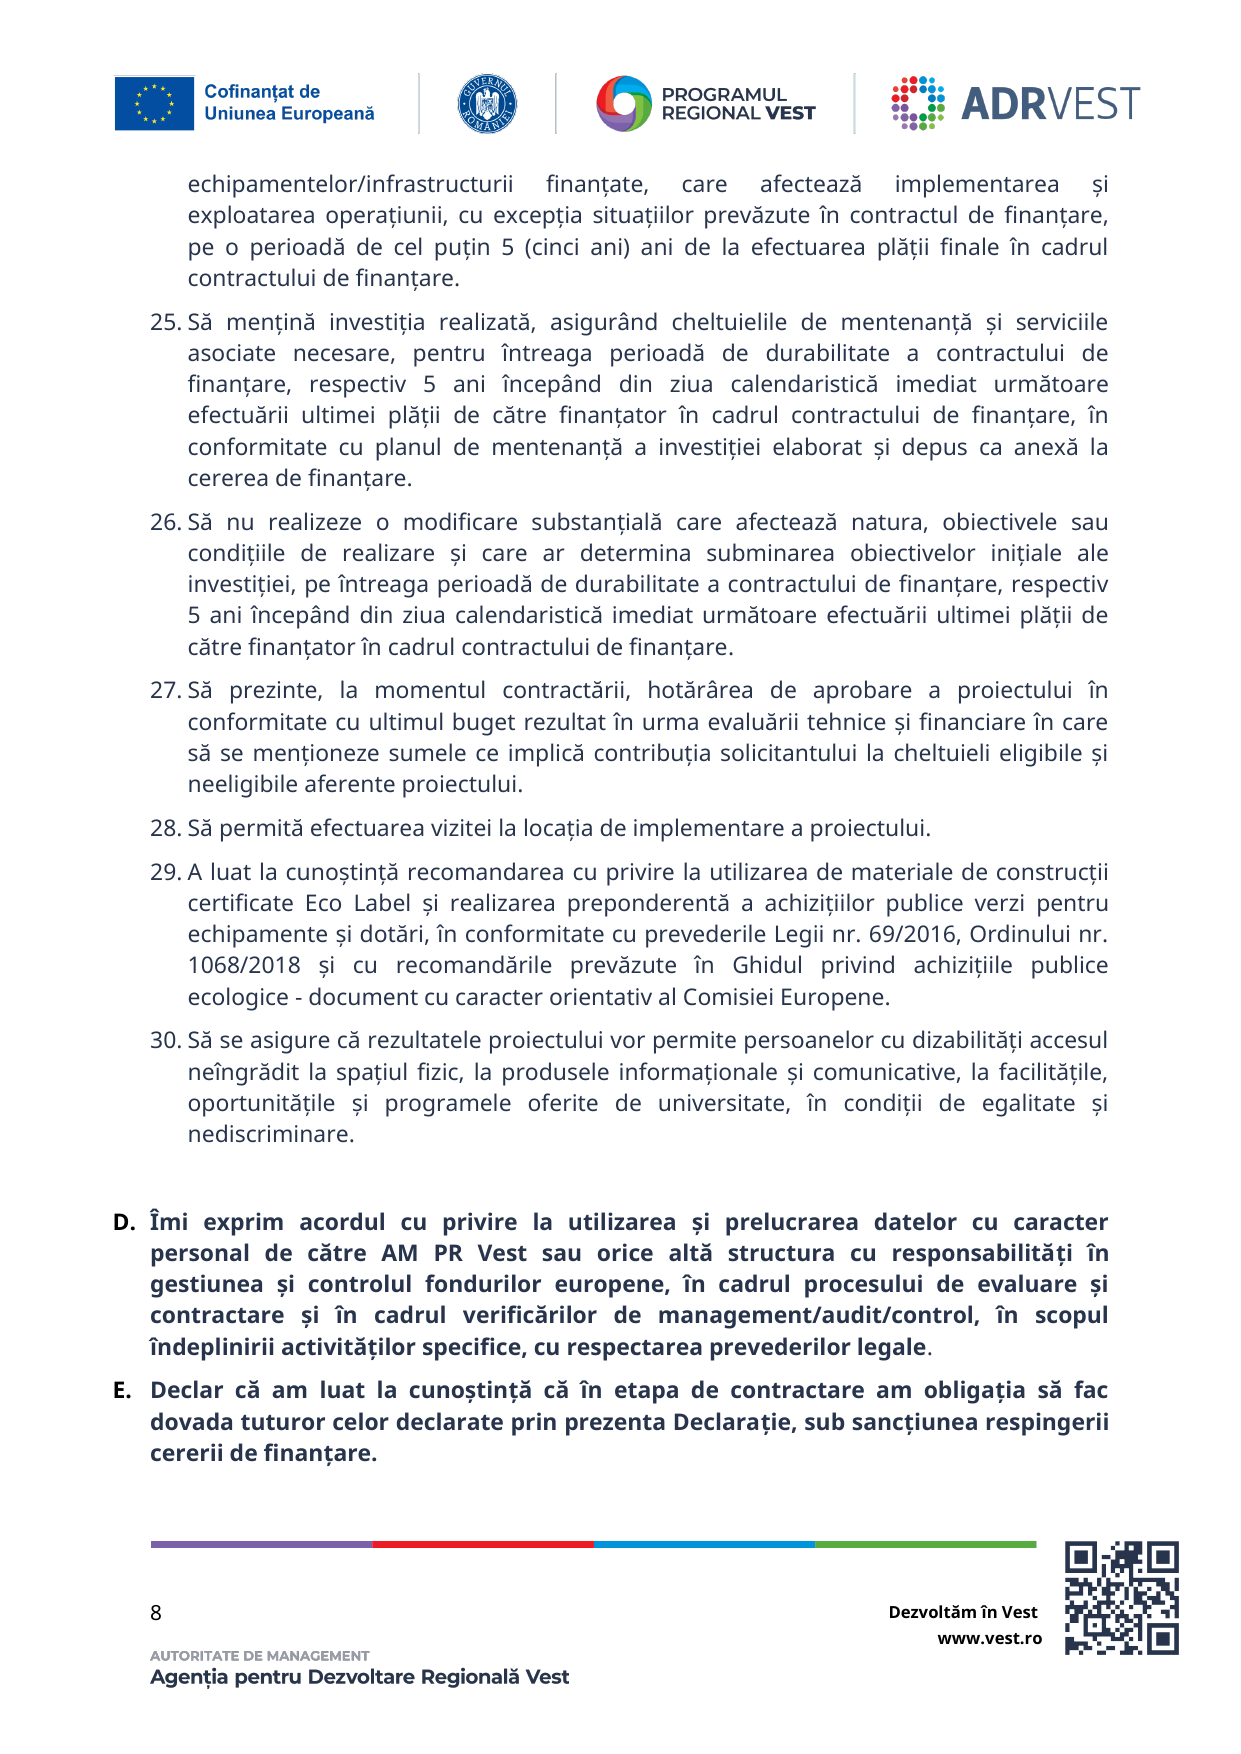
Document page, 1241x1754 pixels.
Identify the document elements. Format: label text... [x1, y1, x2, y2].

list Să nu realizeze o modificare substanțială care afectează natura, obiectivele sau condițiile de realizare și care ar determina subminarea obiectivelor inițiale ale investiției, pe întreaga perioadă de durabilitate a contractului de finanțare, respectiv 5 ani începând din ziua calendaristică imediat următoare efectuării ultimei plății de către finanțator în cadrul contractului de finanțare. [150, 506, 1110, 662]
list Să se asigure că rezultatele proiectului vor permite persoanelor cu dizabilități accesul neîngrădit la spațiul fizic, la produsele informaționale și comunicative, la facilitățile, oportunitățile și programele oferite de universitate, în condiții de egalitate și nediscriminare. [150, 1024, 1110, 1149]
list A luat la cunoștință recomandarea cu privire la utilizarea de materiale de construcții certificate Eco Label și realizarea preponderentă a achizițiilor publice verzi pentru echipamente și dotări, în conformitate cu prevederile Legii nr. 69/2016, Ordinului nr. 1068/2018 și cu recomandările prevăzute în Ghidul privind achizițiile publice ecologice - document cu caracter orientativ al Comisiei Europene. [150, 856, 1110, 1012]
picture [816, 1532, 1188, 1664]
list Să prezinte, la momentul contractării, hotărârea de aprobare a proiectului în conformitate cu ultimul buget rezultat în urma evaluării tehnice și financiare în care să se menționeze sumele ce implică contribuția solicitantului la cheltuieli eligibile și neeligibile aferente proiectului. [150, 674, 1110, 799]
list Declar că am luat la cunoștință că în etapa de contractare am obligația să fac dovada tuturor celor declarate prin prezenta Declarație, sub sancțiunea respingerii cererii de finanțare. [112, 1374, 1110, 1468]
picture [113, 73, 1141, 134]
list Să mențină investiția realizată, asigurând cheltuielile de mentenanță și serviciile asociate necesare, pentru întreaga perioadă de durabilitate a contractului de finanțare, respectiv 5 ani începând din ziua calendaristică imediat următoare efectuării ultimei plății de către finanțator în cadrul contractului de finanțare, în conformitate cu planul de mentenanță a investiției elaborat și depus ca anexă la cererea de finanțare. [150, 306, 1110, 493]
list Să permită efectuarea vizitei la locația de implementare a proiectului. [150, 812, 1110, 843]
list Îmi exprim acordul cu privire la utilizarea şi prelucrarea datelor cu caracter personal de către AM PR Vest sau orice altă structura cu responsabilități în gestiunea și controlul fondurilor europene, în cadrul procesului de evaluare și contractare și în cadrul verificărilor de management/audit/control, în scopul îndeplinirii activităților specifice, cu respectarea prevederilor legale. [112, 1206, 1110, 1362]
picture [91, 1541, 593, 1548]
